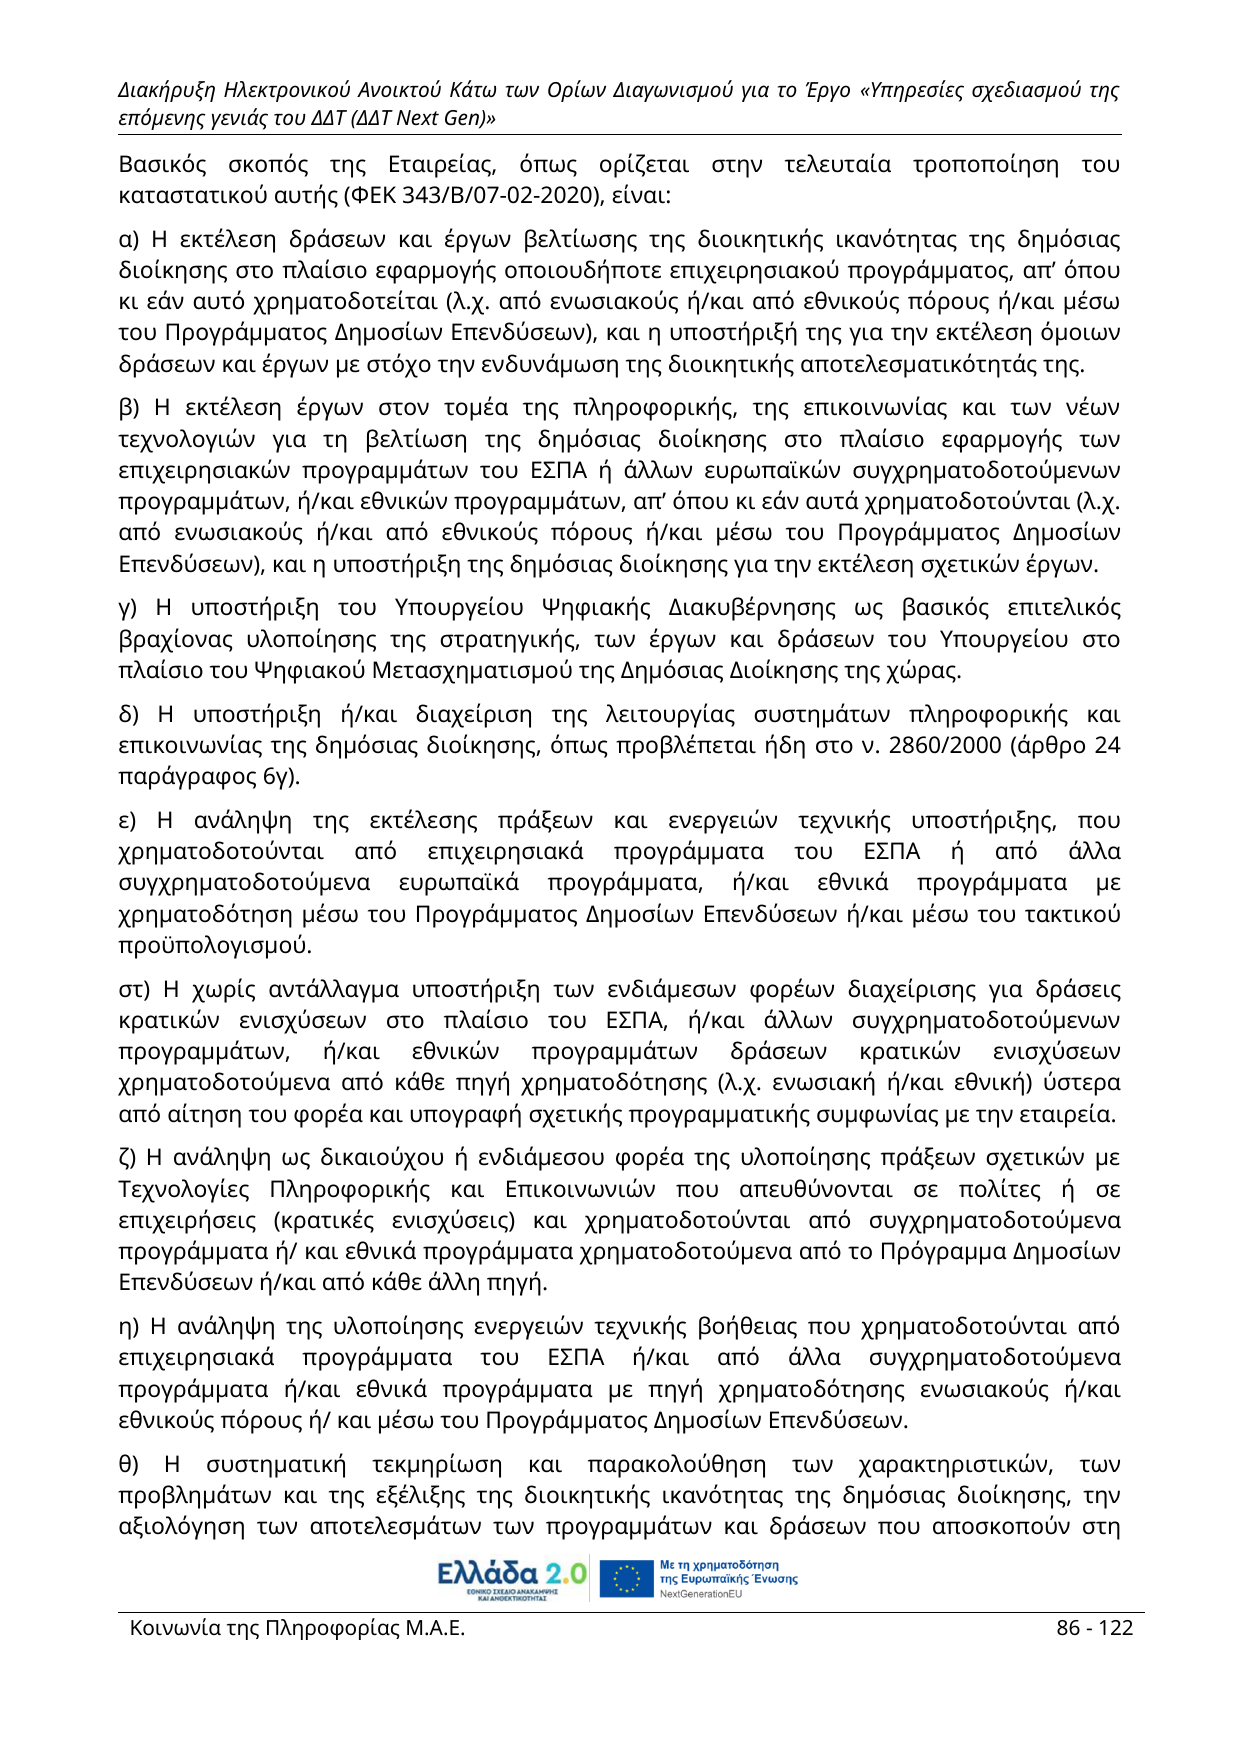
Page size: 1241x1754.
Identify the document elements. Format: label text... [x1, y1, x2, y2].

text η) Η ανάληψη της υλοποίησης ενεργειών τεχνικής βοήθειας που χρηματοδοτούνται από επιχειρησιακά προγράμματα του ΕΣΠΑ ή/και από άλλα συγχρηματοδοτούμενα προγράμματα ή/και εθνικά προγράμματα με πηγή χρηματοδότησης ενωσιακούς ή/και εθνικούς πόρους ή/ και μέσω του Προγράμματος Δημοσίων Επενδύσεων. [118, 1310, 1122, 1435]
text στ) Η χωρίς αντάλλαγμα υποστήριξη των ενδιάμεσων φορέων διαχείρισης για δράσεις κρατικών ενισχύσεων στο πλαίσιο του ΕΣΠΑ, ή/και άλλων συγχρηματοδοτούμενων προγραμμάτων, ή/και εθνικών προγραμμάτων δράσεων κρατικών ενισχύσεων χρηματοδοτούμενα από κάθε πηγή χρηματοδότησης (λ.χ. ενωσιακή ή/και εθνική) ύστερα από αίτηση του φορέα και υπογραφή σχετικής προγραμματικής συμφωνίας με την εταιρεία. [118, 972, 1122, 1129]
text δ) Η υποστήριξη ή/και διαχείριση της λειτουργίας συστημάτων πληροφορικής και επικοινωνίας της δημόσιας διοίκησης, όπως προβλέπεται ήδη στο ν. 2860/2000 (άρθρο 24 παράγραφος 6γ). [118, 697, 1122, 791]
picture [437, 1554, 804, 1602]
text α) Η εκτέλεση δράσεων και έργων βελτίωσης της διοικητικής ικανότητας της δημόσιας διοίκησης στο πλαίσιο εφαρμογής οποιουδήποτε επιχειρησιακού προγράμματος, απ’ όπου κι εάν αυτό χρηματοδοτείται (λ.χ. από ενωσιακούς ή/και από εθνικούς πόρους ή/και μέσω του Προγράμματος Δημοσίων Επενδύσεων), και η υποστήριξή της για την εκτέλεση όμοιων δράσεων και έργων με στόχο την ενδυνάμωση της διοικητικής αποτελεσματικότητάς της. [118, 222, 1122, 379]
text β) Η εκτέλεση έργων στον τομέα της πληροφορικής, της επικοινωνίας και των νέων τεχνολογιών για τη βελτίωση της δημόσιας διοίκησης στο πλαίσιο εφαρμογής των επιχειρησιακών προγραμμάτων του ΕΣΠΑ ή άλλων ευρωπαϊκών συγχρηματοδοτούμενων προγραμμάτων, ή/και εθνικών προγραμμάτων, απ’ όπου κι εάν αυτά χρηματοδοτούνται (λ.χ. από ενωσιακούς ή/και από εθνικούς πόρους ή/και μέσω του Προγράμματος Δημοσίων Επενδύσεων), και η υποστήριξη της δημόσιας διοίκησης για την εκτέλεση σχετικών έργων. [118, 391, 1122, 579]
text ζ) Η ανάληψη ως δικαιούχου ή ενδιάμεσου φορέα της υλοποίησης πράξεων σχετικών με Τεχνολογίες Πληροφορικής και Επικοινωνιών που απευθύνονται σε πολίτες ή σε επιχειρήσεις (κρατικές ενισχύσεις) και χρηματοδοτούνται από συγχρηματοδοτούμενα προγράμματα ή/ και εθνικά προγράμματα χρηματοδοτούμενα από το Πρόγραμμα Δημοσίων Επενδύσεων ή/και από κάθε άλλη πηγή. [118, 1141, 1122, 1297]
text ε) Η ανάληψη της εκτέλεσης πράξεων και ενεργειών τεχνικής υποστήριξης, που χρηματοδοτούνται από επιχειρησιακά προγράμματα του ΕΣΠΑ ή από άλλα συγχρηματοδοτούμενα ευρωπαϊκά προγράμματα, ή/και εθνικά προγράμματα με χρηματοδότηση μέσω του Προγράμματος Δημοσίων Επενδύσεων ή/και μέσω του τακτικού προϋπολογισμού. [118, 804, 1122, 960]
text γ) Η υποστήριξη του Υπουργείου Ψηφιακής Διακυβέρνησης ως βασικός επιτελικός βραχίονας υλοποίησης της στρατηγικής, των έργων και δράσεων του Υπουργείου στο πλαίσιο του Ψηφιακού Μετασχηματισμού της Δημόσιας Διοίκησης της χώρας. [118, 591, 1122, 685]
text Βασικός σκοπός της Εταιρείας, όπως ορίζεται στην τελευταία τροποποίηση του καταστατικού αυτής (ΦΕΚ 343/Β/07-02-2020), είναι: [118, 147, 1122, 210]
